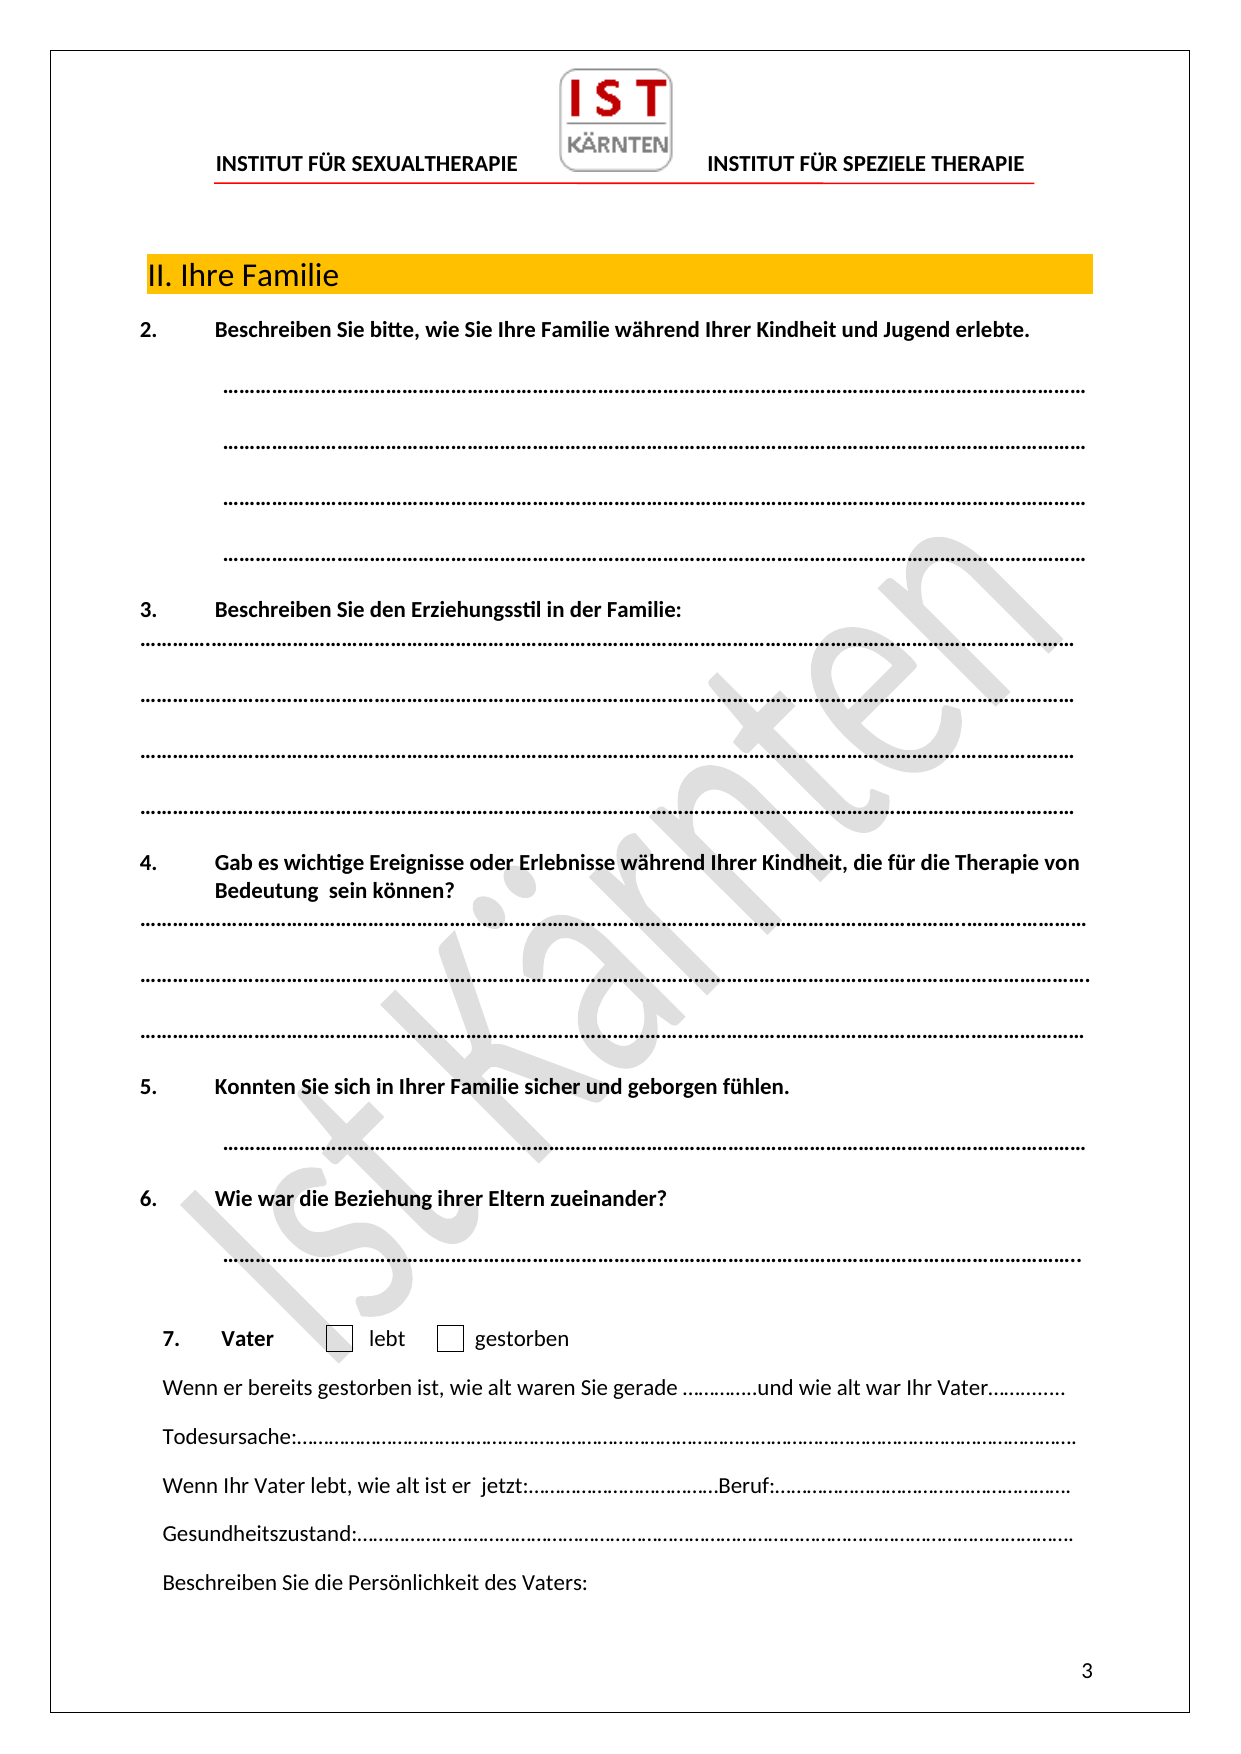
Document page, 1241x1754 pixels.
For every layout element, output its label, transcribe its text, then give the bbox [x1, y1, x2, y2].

list ………………………………………………………………………………………………………………………………………….. [222, 1240, 1093, 1268]
list …………………………………………………………………………………………………………………………………………… [222, 371, 1093, 399]
text Gesundheitszustand:………………………………………………………………………………………………………………………. [162, 1519, 1093, 1548]
list …………………………………….………………………………………………………………………………………………………………… [139, 792, 1093, 820]
picture [559, 53, 676, 172]
list ……………………………….……………………………………………………………………………………………………………………… [139, 736, 1093, 764]
list …………………………………………………………………………………………………………………………………………………………. [139, 960, 1093, 988]
list …………………………………………………………………………………………………………………………………………… [222, 539, 1093, 568]
list Beschreiben Sie den Erziehungsstil in der Familie: [139, 596, 1093, 624]
text Beschreiben Sie die Persönlichkeit des Vaters: [162, 1568, 1093, 1596]
text Wenn er bereits gestorben ist, wie alt waren Sie gerade …………..und wie alt war Ihr Vater……........ [162, 1373, 1093, 1401]
list Beschreiben Sie bitte, wie Sie Ihre Familie während Ihrer Kindheit und Jugend erlebte. [139, 315, 1093, 343]
text II. Ihre Familie [147, 254, 1093, 294]
list ………………………………………………………………………………………………………………………………………………………… [139, 1016, 1093, 1044]
list …………………………………………………………………………………………………………………………………………… [222, 483, 1093, 512]
list Vater lebt gestorben [139, 1324, 1093, 1352]
list Wie war die Beziehung ihrer Eltern zueinander? [139, 1184, 1093, 1212]
list Konnten Sie sich in Ihrer Familie sicher und geborgen fühlen. [139, 1072, 1093, 1100]
list ……………………………………………………………………………………………………………………………………..……….………… [139, 904, 1093, 932]
list Gab es wichtige Ereignisse oder Erlebnisse während Ihrer Kindheit, die für die Therapie von Bedeutung sein können? [139, 848, 1093, 904]
text Wenn Ihr Vater lebt, wie alt ist er jetzt:………………………………Beruf:……………………………….………………. [162, 1471, 1093, 1499]
list …………………………………………………………………………………………………………………………………………… [222, 1128, 1093, 1156]
text Todesursache:…………………………………………………………………………………………………………………………………. [162, 1422, 1093, 1450]
list …………………….………………………………………………………………………………………………………………………………… [139, 680, 1093, 708]
list ………….…………………………………………………………………………………………………………………………………………… [139, 624, 1093, 652]
list …………………………………………………………………………………………………………………………………………… [222, 427, 1093, 456]
